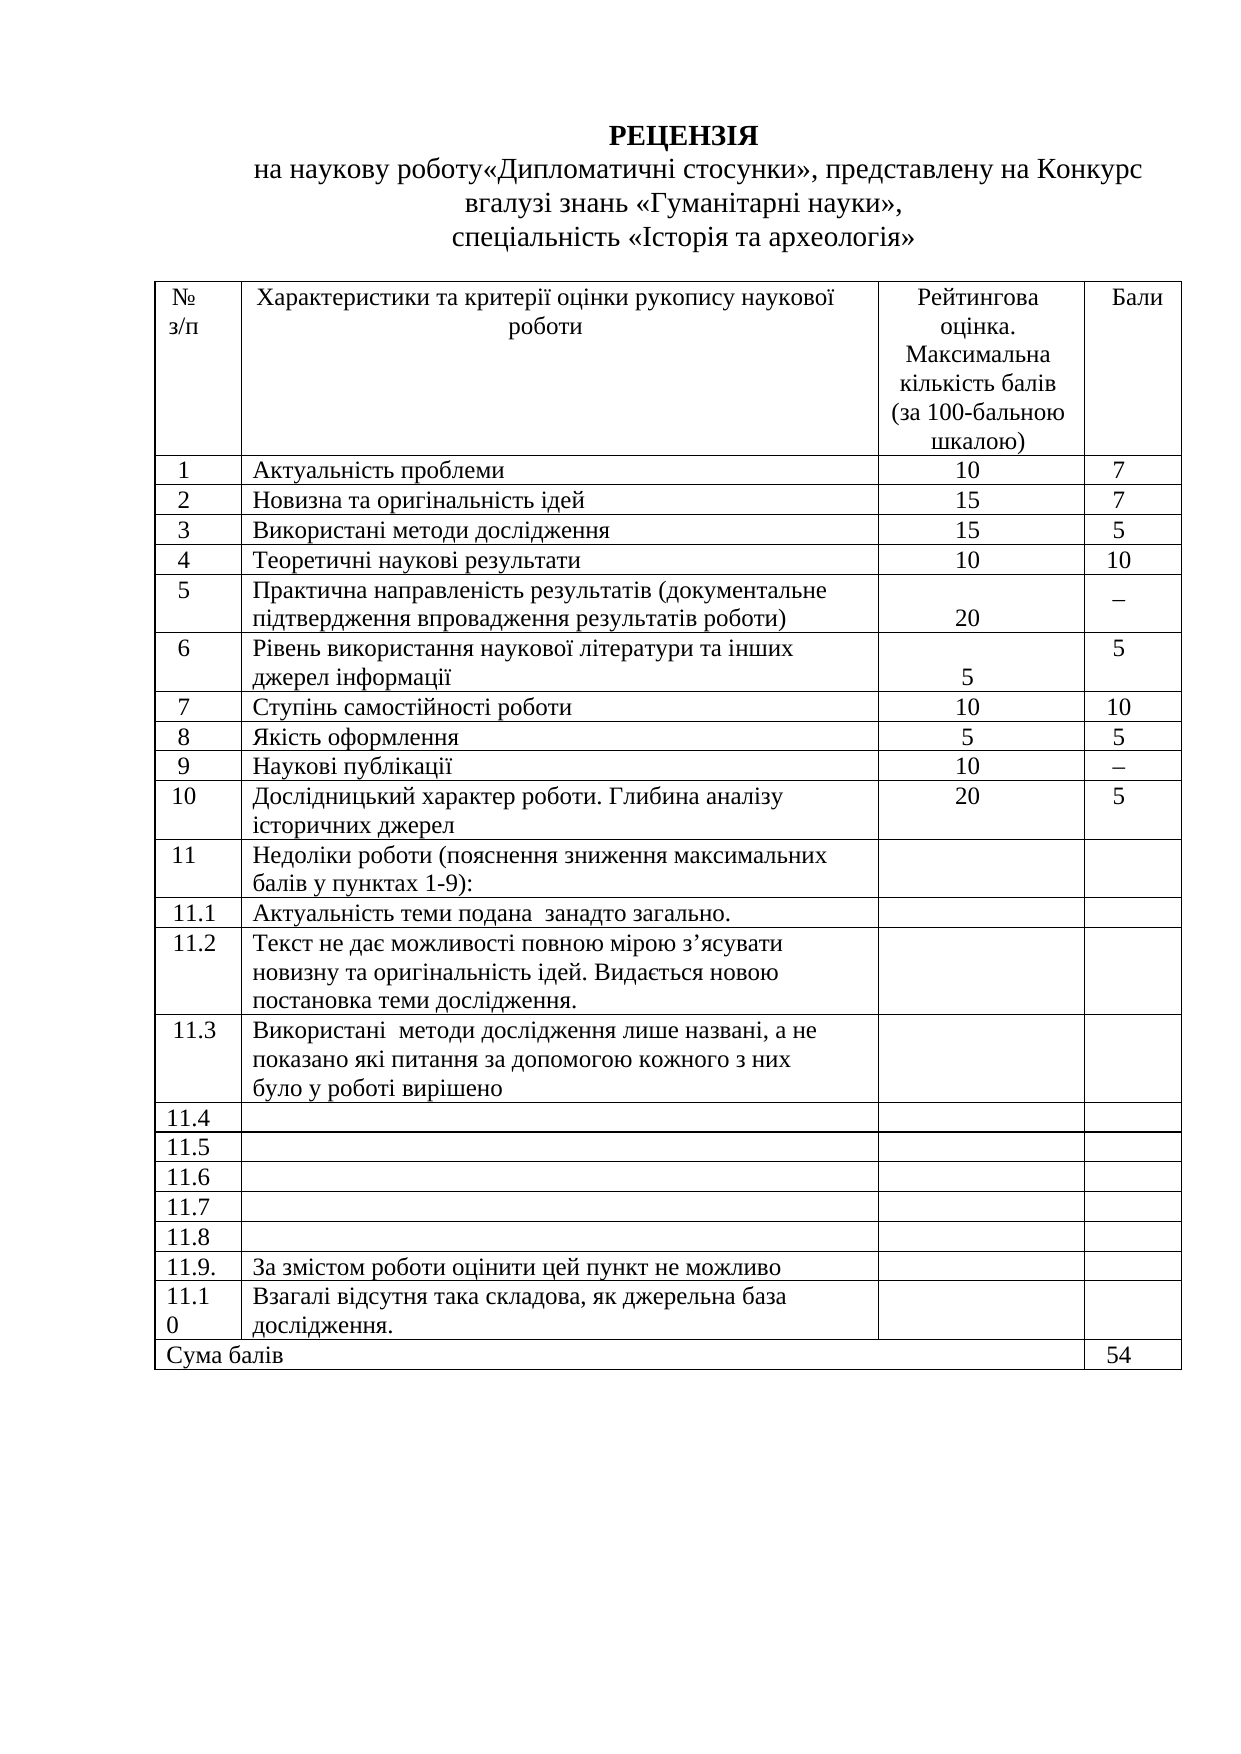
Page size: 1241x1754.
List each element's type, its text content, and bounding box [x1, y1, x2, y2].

table_cell 9 [156, 751, 241, 780]
table_cell [242, 1192, 878, 1221]
table_cell [1085, 898, 1181, 927]
table_cell [879, 1222, 1084, 1251]
table_cell Новизна та оригінальність ідей [242, 485, 878, 514]
table_cell Якість оформлення [242, 722, 878, 750]
table_cell 3 [156, 515, 241, 544]
table_cell 7 [1085, 456, 1181, 484]
table_cell 11.7 [156, 1192, 241, 1221]
table_cell За змістом роботи оцінити цей пункт не можливо [242, 1252, 878, 1280]
table_cell Сума балів [156, 1340, 1084, 1369]
table_cell 11.1 [156, 898, 241, 927]
table_cell Рівень використання наукової літератури та інших джерел інформації [242, 633, 878, 691]
table_cell [879, 1015, 1084, 1102]
table_cell Взагалі відсутня така складова, як джерельна база дослідження. [242, 1281, 878, 1339]
table_cell 5 [1085, 722, 1181, 750]
table_cell 5 [1085, 515, 1181, 544]
table_cell 20 [879, 575, 1084, 632]
table_cell Ступінь самостійності роботи [242, 692, 878, 721]
table_cell _ [1085, 575, 1181, 632]
table_cell 10 [879, 456, 1084, 484]
table_cell 11.6 [156, 1162, 241, 1191]
table_cell [1085, 1281, 1181, 1339]
table_cell 4 [156, 545, 241, 574]
table_cell [879, 928, 1084, 1014]
text спеціальність «Історія та археологія» [177, 219, 1190, 252]
table_cell 11.10 [156, 1281, 241, 1339]
table_cell 10 [879, 751, 1084, 780]
table_cell Актуальність теми подана занадто загально. [242, 898, 878, 927]
table_cell 20 [879, 781, 1084, 839]
table_cell 5 [879, 722, 1084, 750]
table_cell 8 [156, 722, 241, 750]
table_cell Використані методи дослідження [242, 515, 878, 544]
table_cell 5 [879, 633, 1084, 691]
table_cell 10 [879, 545, 1084, 574]
table_cell Недоліки роботи (пояснення зниження максимальних балів у пунктах 1-9): [242, 840, 878, 897]
table_cell 10 [1085, 545, 1181, 574]
table_cell 2 [156, 485, 241, 514]
table_cell [1085, 928, 1181, 1014]
table_cell 7 [1085, 485, 1181, 514]
table_cell 5 [156, 575, 241, 632]
table_cell 11 [156, 840, 241, 897]
table_header Характеристики та критерії оцінки рукопису наукової роботи [242, 282, 878, 454]
table_cell [879, 898, 1084, 927]
table_cell [879, 1192, 1084, 1221]
table_cell [879, 1133, 1084, 1161]
table_cell 15 [879, 515, 1084, 544]
table_cell 5 [1085, 633, 1181, 691]
table_cell 54 [1085, 1340, 1181, 1369]
table_cell Використані методи дослідження лише названі, а не показано які питання за допомогою кожного з них було у роботі вирішено [242, 1015, 878, 1102]
table_cell [879, 1252, 1084, 1280]
table_cell 10 [1085, 692, 1181, 721]
table_cell 1 [156, 456, 241, 484]
table_cell [1085, 1162, 1181, 1191]
table_cell 11.5 [156, 1133, 241, 1161]
table_cell [1085, 840, 1181, 897]
table_cell [879, 1281, 1084, 1339]
table_cell [242, 1133, 878, 1161]
table_cell [1085, 1222, 1181, 1251]
table_cell 11.4 [156, 1103, 241, 1131]
table_cell 6 [156, 633, 241, 691]
text вгалузі знань «Гуманітарні науки», [177, 185, 1190, 219]
table_header № з/п [156, 282, 241, 454]
table_cell 11.2 [156, 928, 241, 1014]
table_cell [242, 1222, 878, 1251]
table_cell 10 [879, 692, 1084, 721]
table_cell Практична направленість результатів (документальне підтвердження впровадження результатів роботи) [242, 575, 878, 632]
table_cell [879, 1103, 1084, 1131]
table_header Рейтингова оцінка. Максимальна кількість балів (за 100-бальною шкалою) [879, 282, 1084, 454]
table_cell 11.9. [156, 1252, 241, 1280]
table_cell Теоретичні наукові результати [242, 545, 878, 574]
table_cell Актуальність проблеми [242, 456, 878, 484]
table_cell 15 [879, 485, 1084, 514]
table_cell [879, 1162, 1084, 1191]
table_cell Дослідницький характер роботи. Глибина аналізу історичних джерел [242, 781, 878, 839]
table_cell 10 [156, 781, 241, 839]
table_cell – [1085, 751, 1181, 780]
table_cell [1085, 1015, 1181, 1102]
table_cell 5 [1085, 781, 1181, 839]
table_cell Наукові публікації [242, 751, 878, 780]
table_cell [879, 840, 1084, 897]
table_cell [242, 1162, 878, 1191]
table_cell [1085, 1252, 1181, 1280]
table_cell [1085, 1133, 1181, 1161]
table_cell 11.3 [156, 1015, 241, 1102]
text на наукову роботу«Дипломатичні стосунки», представлену на Конкурс [177, 152, 1219, 185]
table_cell 7 [156, 692, 241, 721]
table_header Бали [1085, 282, 1181, 454]
table_cell [242, 1103, 878, 1131]
table_cell [1085, 1103, 1181, 1131]
text РЕЦЕНЗІЯ [177, 118, 1190, 152]
table_cell [1085, 1192, 1181, 1221]
table_cell 11.8 [156, 1222, 241, 1251]
table_cell Текст не дає можливості повною мірою з’ясувати новизну та оригінальність ідей. Видається новою постановка теми дослідження. [242, 928, 878, 1014]
